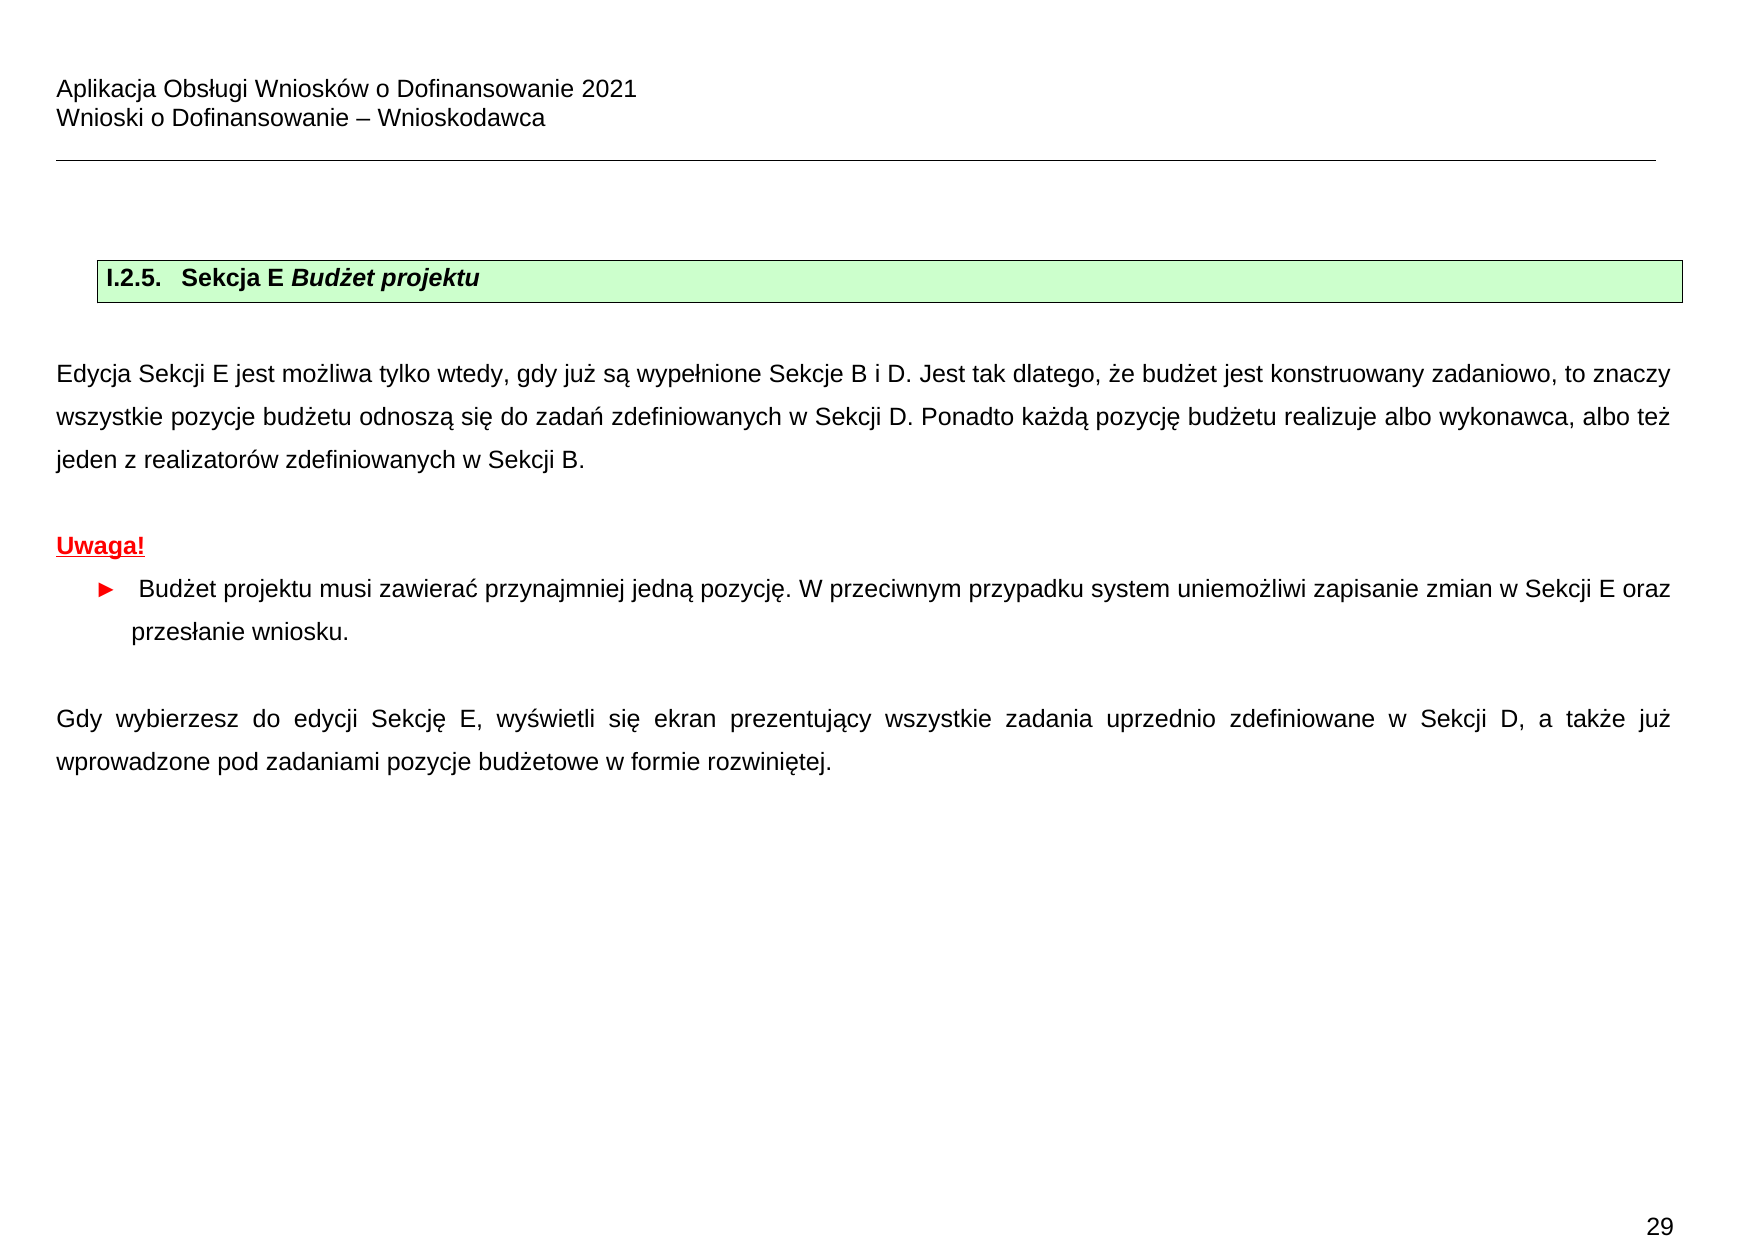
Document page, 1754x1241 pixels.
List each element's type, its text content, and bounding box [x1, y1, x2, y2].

text Edycja Sekcji E jest możliwa tylko wtedy, gdy już są wypełnione Sekcje B i D. Jest tak dlatego, że budżet jest konstruowany zadaniowo, to znaczy wszystkie pozycje budżetu odnoszą się do zadań zdefiniowanych w Sekcji D. Ponadto każdą pozycję budżetu realizuje albo wykonawca, albo też jeden z realizatorów zdefiniowanych w Sekcji B. [56, 358, 1674, 473]
text Uwaga! [56, 531, 1674, 560]
text Gdy wybierzesz do edycji Sekcję E, wyświetli się ekran prezentujący wszystkie zadania uprzednio zdefiniowane w Sekcji D, a także już wprowadzone pod zadaniami pozycje budżetowe w formie rozwiniętej. [56, 703, 1674, 775]
subtitle Sekcja E Budżet projektu [98, 261, 1682, 302]
list Budżet projektu musi zawierać przynajmniej jedną pozycję. W przeciwnym przypadku system uniemożliwi zapisanie zmian w Sekcji E oraz przesłanie wniosku. [94, 574, 1674, 646]
